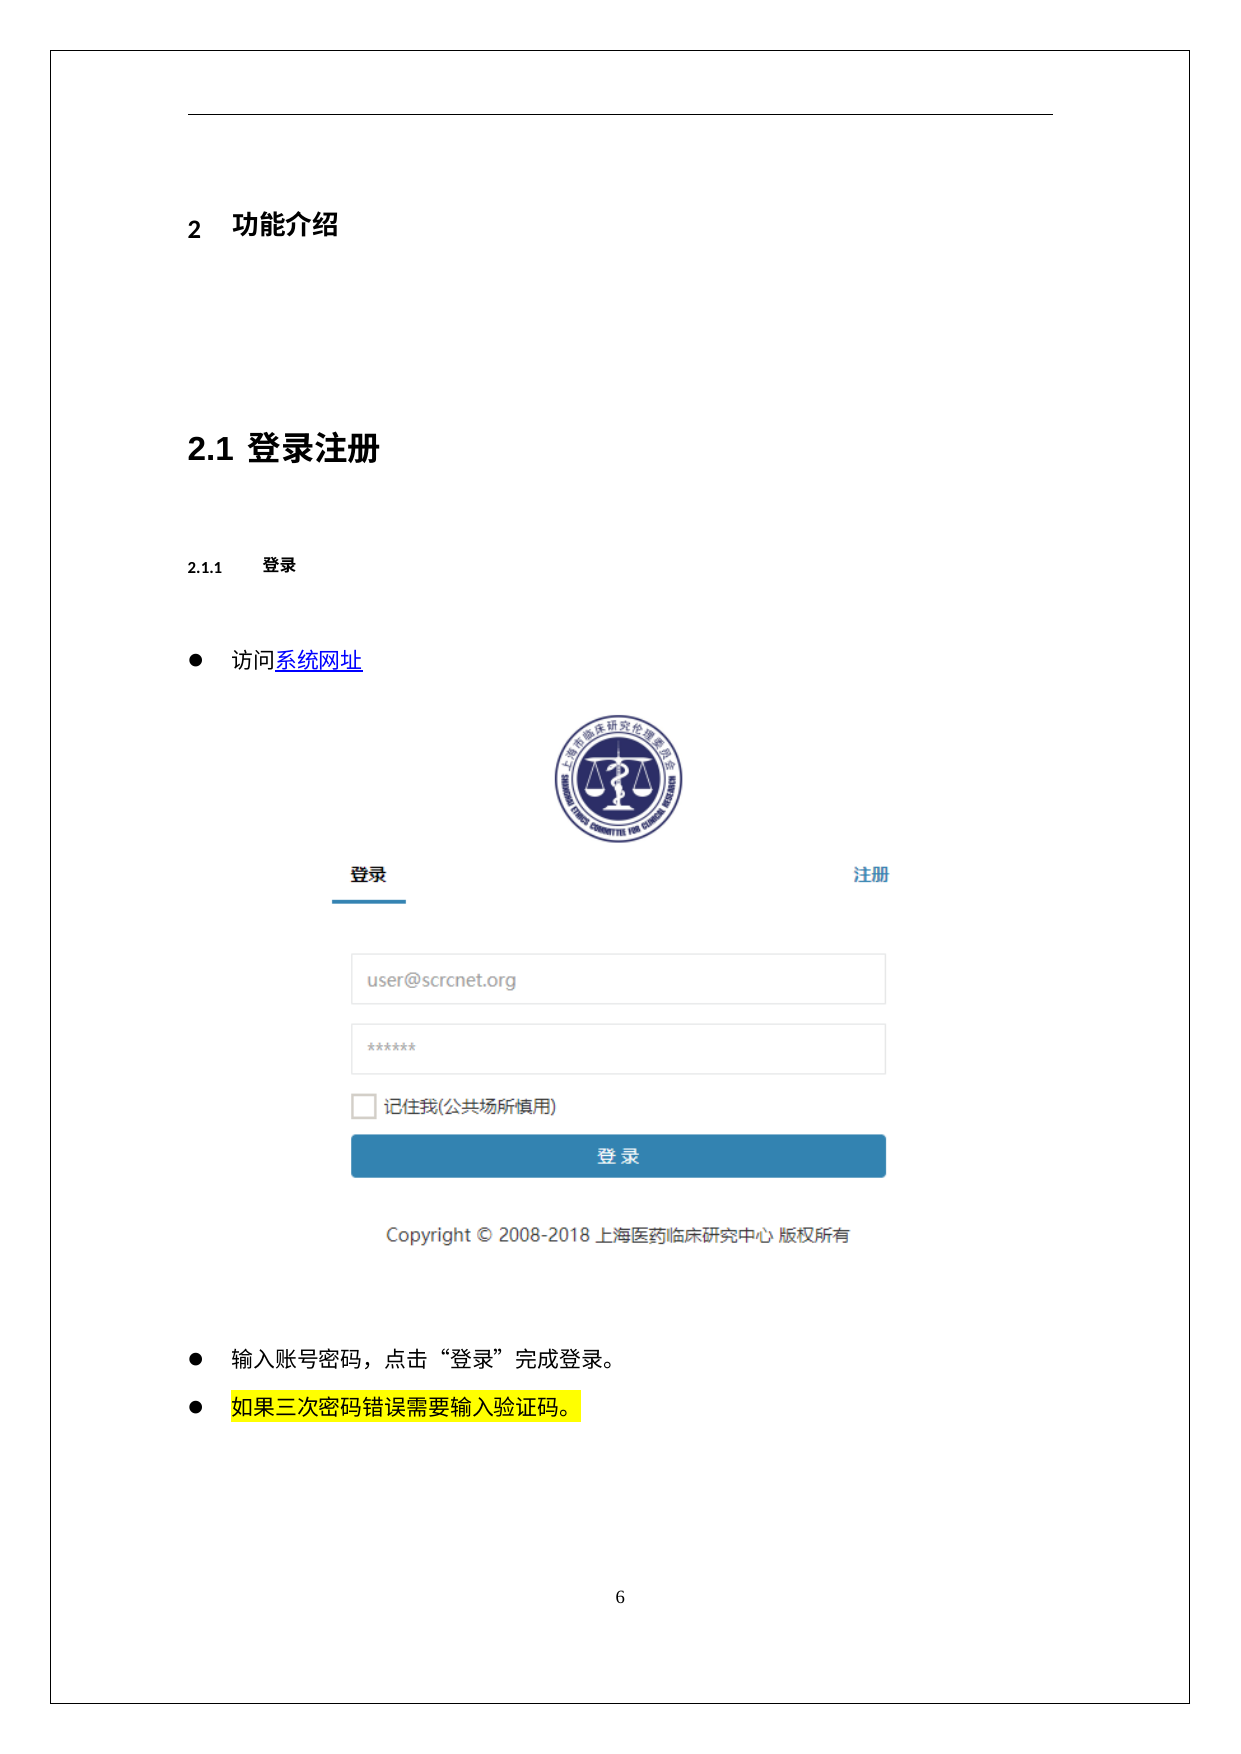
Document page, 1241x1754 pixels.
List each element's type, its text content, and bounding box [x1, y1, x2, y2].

picture [187, 691, 1053, 1313]
subtitle 登录 [187, 540, 1053, 605]
list 如果三次密码错误需要输入验证码。 [187, 1389, 1053, 1422]
list 输入账号密码，点击“登录”完成登录。 [187, 1341, 1053, 1374]
subtitle 登录注册 [187, 413, 1053, 478]
subtitle 功能介绍 [187, 188, 1053, 286]
list 访问系统网址 [187, 643, 1053, 675]
